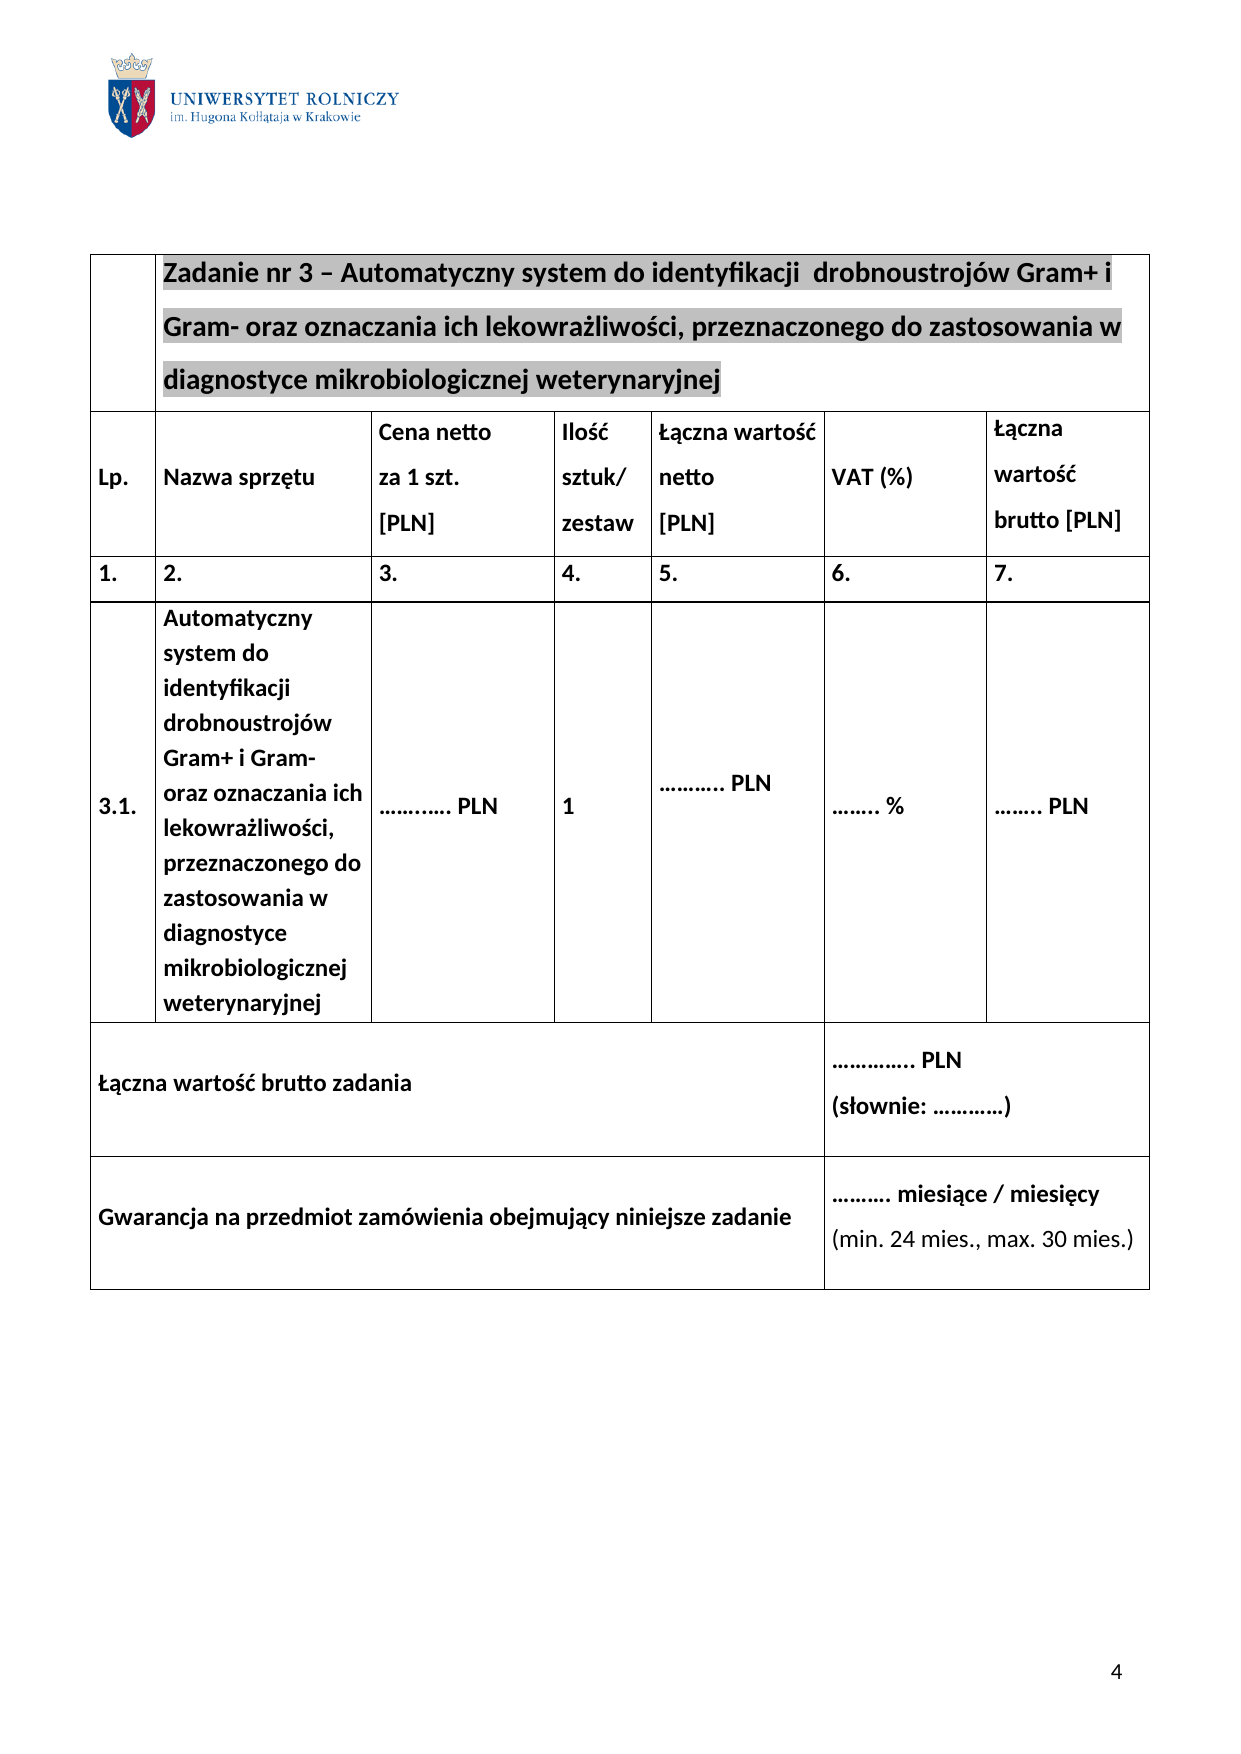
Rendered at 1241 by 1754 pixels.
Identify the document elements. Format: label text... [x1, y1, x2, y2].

table_cell Łączna wartość netto [PLN] [652, 412, 824, 556]
table_cell 5. [652, 557, 824, 601]
table_cell 1 [555, 603, 651, 1022]
table_header Zadanie nr 3 – Automatyczny system do identyfikacji drobnoustrojów Gram+ i Gram- oraz oznaczania ich lekowrażliwości, przeznaczonego do zastosowania w diagnostyce mikrobiologicznej weterynaryjnej [156, 255, 1149, 411]
table_cell 3. [372, 557, 554, 601]
table_cell 2. [156, 557, 371, 601]
table_cell …….. % [825, 603, 986, 1022]
table_cell 3.1. [91, 603, 155, 1022]
table_cell 7. [987, 557, 1149, 601]
table_header [91, 255, 155, 411]
table_cell Ilość sztuk/ zestaw [555, 412, 651, 556]
table_cell 6. [825, 557, 986, 601]
table_cell Łączna wartość brutto zadania [91, 1023, 824, 1156]
table_cell ……..…. PLN [372, 603, 554, 1022]
table_cell Lp. [91, 412, 155, 556]
table_cell ………. miesiące / miesięcy (min. 24 mies., max. 30 mies.) [825, 1157, 1149, 1289]
table_cell 1. [91, 557, 155, 601]
table_cell Automatyczny system do identyfikacji drobnoustrojów Gram+ i Gram- oraz oznaczania ich lekowrażliwości, przeznaczonego do zastosowania w diagnostyce mikrobiologicznej weterynaryjnej [156, 603, 371, 1022]
table_cell ………….. PLN (słownie: …………) [825, 1023, 1149, 1156]
table_cell Nazwa sprzętu [156, 412, 371, 556]
table_cell …….. PLN [987, 603, 1149, 1022]
table_cell Cena netto za 1 szt. [PLN] [372, 412, 554, 556]
table_cell Łączna wartość brutto [PLN] [987, 412, 1149, 556]
table_cell VAT (%) [825, 412, 986, 556]
table_cell Gwarancja na przedmiot zamówienia obejmujący niniejsze zadanie [91, 1157, 824, 1289]
table_cell ……….. PLN [652, 603, 824, 1022]
picture [104, 53, 412, 141]
table_cell 4. [555, 557, 651, 601]
